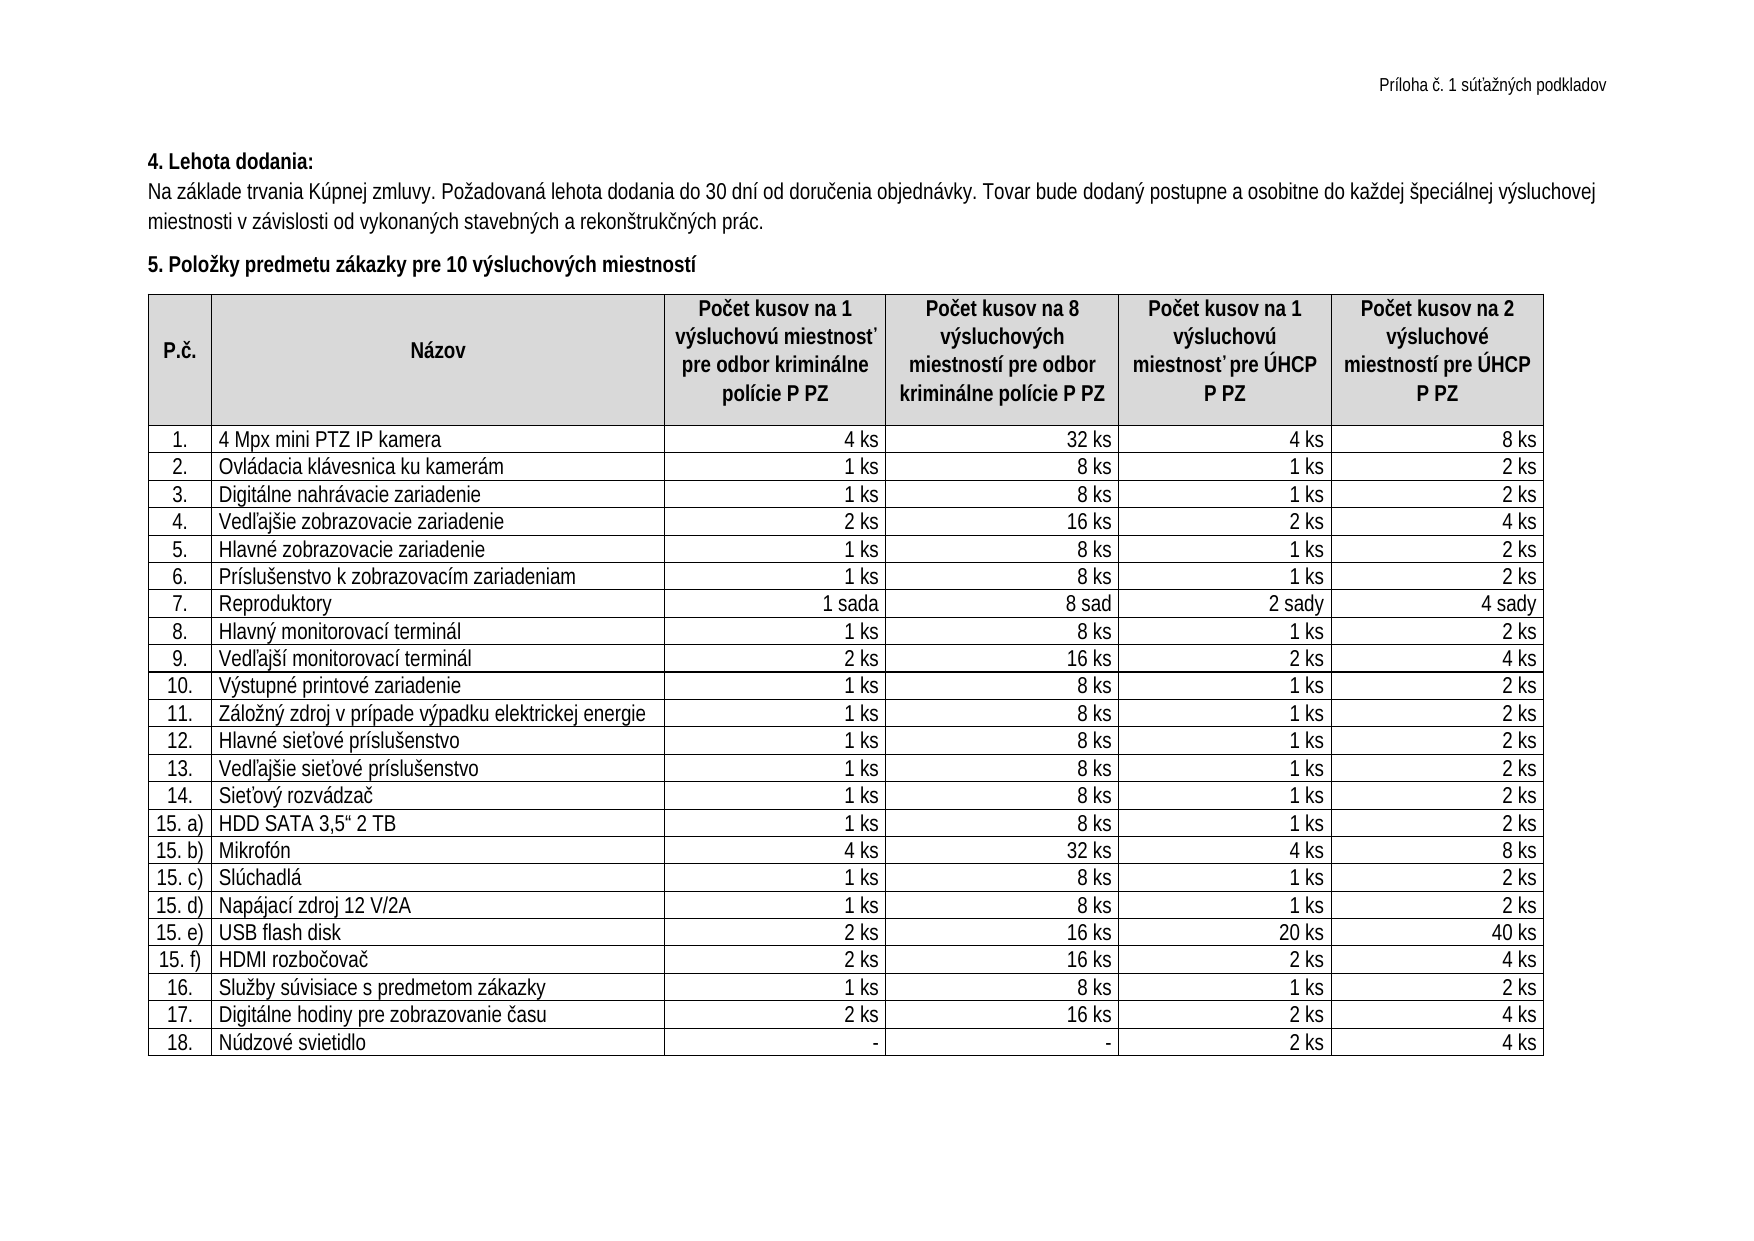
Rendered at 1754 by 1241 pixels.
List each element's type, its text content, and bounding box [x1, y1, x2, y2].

table_cell 1 ks [665, 618, 885, 644]
table_cell 4 ks [665, 426, 885, 452]
table_cell 2 ks [1119, 508, 1331, 534]
table_header P.č. [149, 295, 211, 425]
table_cell 2 ks [665, 508, 885, 534]
table_cell Vedľajšie sieťové príslušenstvo [212, 755, 664, 781]
table_cell 4. [149, 508, 211, 534]
table_header Počet kusov na 2 výsluchové miestností pre ÚHCP P PZ [1332, 295, 1543, 425]
table_cell Digitálne hodiny pre zobrazovanie času [212, 1001, 664, 1028]
table_cell 4 sady [1332, 590, 1543, 617]
table_cell 16 ks [886, 1001, 1118, 1028]
table_cell Vedľajší monitorovací terminál [212, 645, 664, 671]
table_cell 12. [149, 727, 211, 754]
table_cell 8 ks [886, 892, 1118, 918]
table_cell Mikrofón [212, 837, 664, 863]
table_cell 16 ks [886, 508, 1118, 534]
table_cell - [665, 1029, 885, 1055]
table_header Počet kusov na 8 výsluchových miestností pre odbor kriminálne polície P PZ [886, 295, 1118, 425]
table_cell 1 ks [1119, 892, 1331, 918]
table_cell 1 ks [665, 673, 885, 699]
table_cell 1 ks [665, 782, 885, 808]
table_cell 2 sady [1119, 590, 1331, 617]
table_cell 8 ks [886, 453, 1118, 480]
table_cell 8 ks [886, 536, 1118, 562]
table_cell 1 ks [1119, 974, 1331, 1000]
table_cell 4 ks [1332, 1029, 1543, 1055]
table_cell 3. [149, 481, 211, 507]
table_cell 1 ks [1119, 618, 1331, 644]
table_cell 2 ks [1332, 481, 1543, 507]
table_cell 2 ks [1332, 673, 1543, 699]
table_cell 1 ks [1119, 727, 1331, 754]
table_cell 8 ks [886, 673, 1118, 699]
table_cell 1 ks [665, 892, 885, 918]
table_cell 1 ks [1119, 673, 1331, 699]
table_cell 2 ks [1332, 755, 1543, 781]
table_cell 8 ks [886, 700, 1118, 726]
table_cell 8 ks [886, 782, 1118, 808]
table_cell 8 ks [886, 810, 1118, 836]
table_cell 1 ks [665, 810, 885, 836]
table_cell 1 ks [665, 700, 885, 726]
table_cell Sieťový rozvádzač [212, 782, 664, 808]
table_cell 8 ks [886, 974, 1118, 1000]
table_cell 2 ks [1332, 810, 1543, 836]
table_cell 7. [149, 590, 211, 617]
table_cell HDMI rozbočovač [212, 946, 664, 973]
table_cell 4 ks [1332, 946, 1543, 973]
table_cell 1 ks [1119, 481, 1331, 507]
table_cell Reproduktory [212, 590, 664, 617]
table_cell 8 ks [886, 755, 1118, 781]
table_cell 2 ks [1119, 1029, 1331, 1055]
table_cell 15. c) [149, 864, 211, 891]
table_cell 2 ks [1119, 946, 1331, 973]
table_cell 1 ks [1119, 536, 1331, 562]
table_cell 16 ks [886, 946, 1118, 973]
table_cell 10. [149, 673, 211, 699]
table_header Názov [212, 295, 664, 425]
table_header Počet kusov na 1 výsluchovú miestnosť pre odbor kriminálne polície P PZ [665, 295, 885, 425]
table_cell 1 sada [665, 590, 885, 617]
table_cell 11. [149, 700, 211, 726]
table_cell 15. d) [149, 892, 211, 918]
table_cell 15. a) [149, 810, 211, 836]
table_cell 8 ks [886, 864, 1118, 891]
table_cell 2 ks [665, 946, 885, 973]
table_cell HDD SATA 3,5“ 2 TB [212, 810, 664, 836]
table_cell 4 ks [1332, 645, 1543, 671]
table_cell Ovládacia klávesnica ku kamerám [212, 453, 664, 480]
table_cell Núdzové svietidlo [212, 1029, 664, 1055]
table_cell 2 ks [665, 919, 885, 945]
table_cell Digitálne nahrávacie zariadenie [212, 481, 664, 507]
table_cell Hlavné sieťové príslušenstvo [212, 727, 664, 754]
table_cell 18. [149, 1029, 211, 1055]
table_cell Hlavné zobrazovacie zariadenie [212, 536, 664, 562]
table_cell 2 ks [1332, 727, 1543, 754]
table_cell 1 ks [1119, 700, 1331, 726]
table_cell 2 ks [1332, 536, 1543, 562]
table_cell 4 ks [1119, 837, 1331, 863]
table_cell Hlavný monitorovací terminál [212, 618, 664, 644]
table_cell 2 ks [665, 1001, 885, 1028]
table_cell 16 ks [886, 919, 1118, 945]
table_cell 8 ks [886, 727, 1118, 754]
table_cell 1 ks [1119, 453, 1331, 480]
table_cell Napájací zdroj 12 V/2A [212, 892, 664, 918]
list 5. Položky predmetu zákazky pre 10 výsluchových miestností [148, 251, 1606, 277]
table_cell 1 ks [1119, 810, 1331, 836]
table_cell 4 ks [1332, 1001, 1543, 1028]
table_cell 2 ks [665, 645, 885, 671]
table_cell 2 ks [1332, 782, 1543, 808]
table_cell 15. f) [149, 946, 211, 973]
table_cell 2. [149, 453, 211, 480]
table_cell Príslušenstvo k zobrazovacím zariadeniam [212, 563, 664, 589]
table_cell 40 ks [1332, 919, 1543, 945]
table_cell 1 ks [1119, 864, 1331, 891]
table_cell 2 ks [1332, 700, 1543, 726]
table_cell 2 ks [1332, 974, 1543, 1000]
table_cell 1 ks [665, 536, 885, 562]
table_cell 8 ks [886, 563, 1118, 589]
table_cell 13. [149, 755, 211, 781]
text Na základe trvania Kúpnej zmluvy. Požadovaná lehota dodania do 30 dní od doručenia objednávky. Tovar bude dodaný postupne a osobitne do každej špeciálnej výsluchovej miestnosti v závislosti od vykonaných stavebných a rekonštrukčných prác. [148, 178, 1606, 234]
table_cell 32 ks [886, 426, 1118, 452]
table_cell 4 ks [1332, 508, 1543, 534]
table_cell 5. [149, 536, 211, 562]
table_cell 4 ks [1119, 426, 1331, 452]
table_cell 1 ks [1119, 563, 1331, 589]
table_cell 8 ks [886, 481, 1118, 507]
table_cell 1 ks [665, 481, 885, 507]
table_cell 1 ks [1119, 755, 1331, 781]
table_cell Služby súvisiace s predmetom zákazky [212, 974, 664, 1000]
table_cell 16. [149, 974, 211, 1000]
table_cell 2 ks [1332, 892, 1543, 918]
table_cell 8 ks [1332, 426, 1543, 452]
table_cell 15. b) [149, 837, 211, 863]
table_cell 1. [149, 426, 211, 452]
text 4. Lehota dodania: [148, 148, 1606, 174]
table_cell 8 ks [1332, 837, 1543, 863]
table_header Počet kusov na 1 výsluchovú miestnosť pre ÚHCP P PZ [1119, 295, 1331, 425]
table_cell 2 ks [1332, 453, 1543, 480]
table_cell 1 ks [665, 864, 885, 891]
table_cell 6. [149, 563, 211, 589]
table_cell 4 ks [665, 837, 885, 863]
table_cell 16 ks [886, 645, 1118, 671]
table_cell Záložný zdroj v prípade výpadku elektrickej energie [212, 700, 664, 726]
table_cell Výstupné printové zariadenie [212, 673, 664, 699]
table_cell 15. e) [149, 919, 211, 945]
table_cell 8 sad [886, 590, 1118, 617]
table_cell - [886, 1029, 1118, 1055]
table_cell 20 ks [1119, 919, 1331, 945]
table_cell 8. [149, 618, 211, 644]
table_cell 4 Mpx mini PTZ IP kamera [212, 426, 664, 452]
table_cell 1 ks [665, 755, 885, 781]
table_cell 32 ks [886, 837, 1118, 863]
table_cell 1 ks [665, 563, 885, 589]
table_cell 2 ks [1119, 645, 1331, 671]
table_cell 1 ks [665, 727, 885, 754]
table_cell 2 ks [1332, 618, 1543, 644]
table_cell 2 ks [1332, 864, 1543, 891]
table_cell Slúchadlá [212, 864, 664, 891]
table_cell 1 ks [665, 453, 885, 480]
table_cell Vedľajšie zobrazovacie zariadenie [212, 508, 664, 534]
table_cell 17. [149, 1001, 211, 1028]
table_cell 2 ks [1119, 1001, 1331, 1028]
table_cell 2 ks [1332, 563, 1543, 589]
table_cell USB flash disk [212, 919, 664, 945]
table_cell 14. [149, 782, 211, 808]
table_cell 1 ks [1119, 782, 1331, 808]
table_cell 9. [149, 645, 211, 671]
table_cell 1 ks [665, 974, 885, 1000]
table_cell 8 ks [886, 618, 1118, 644]
